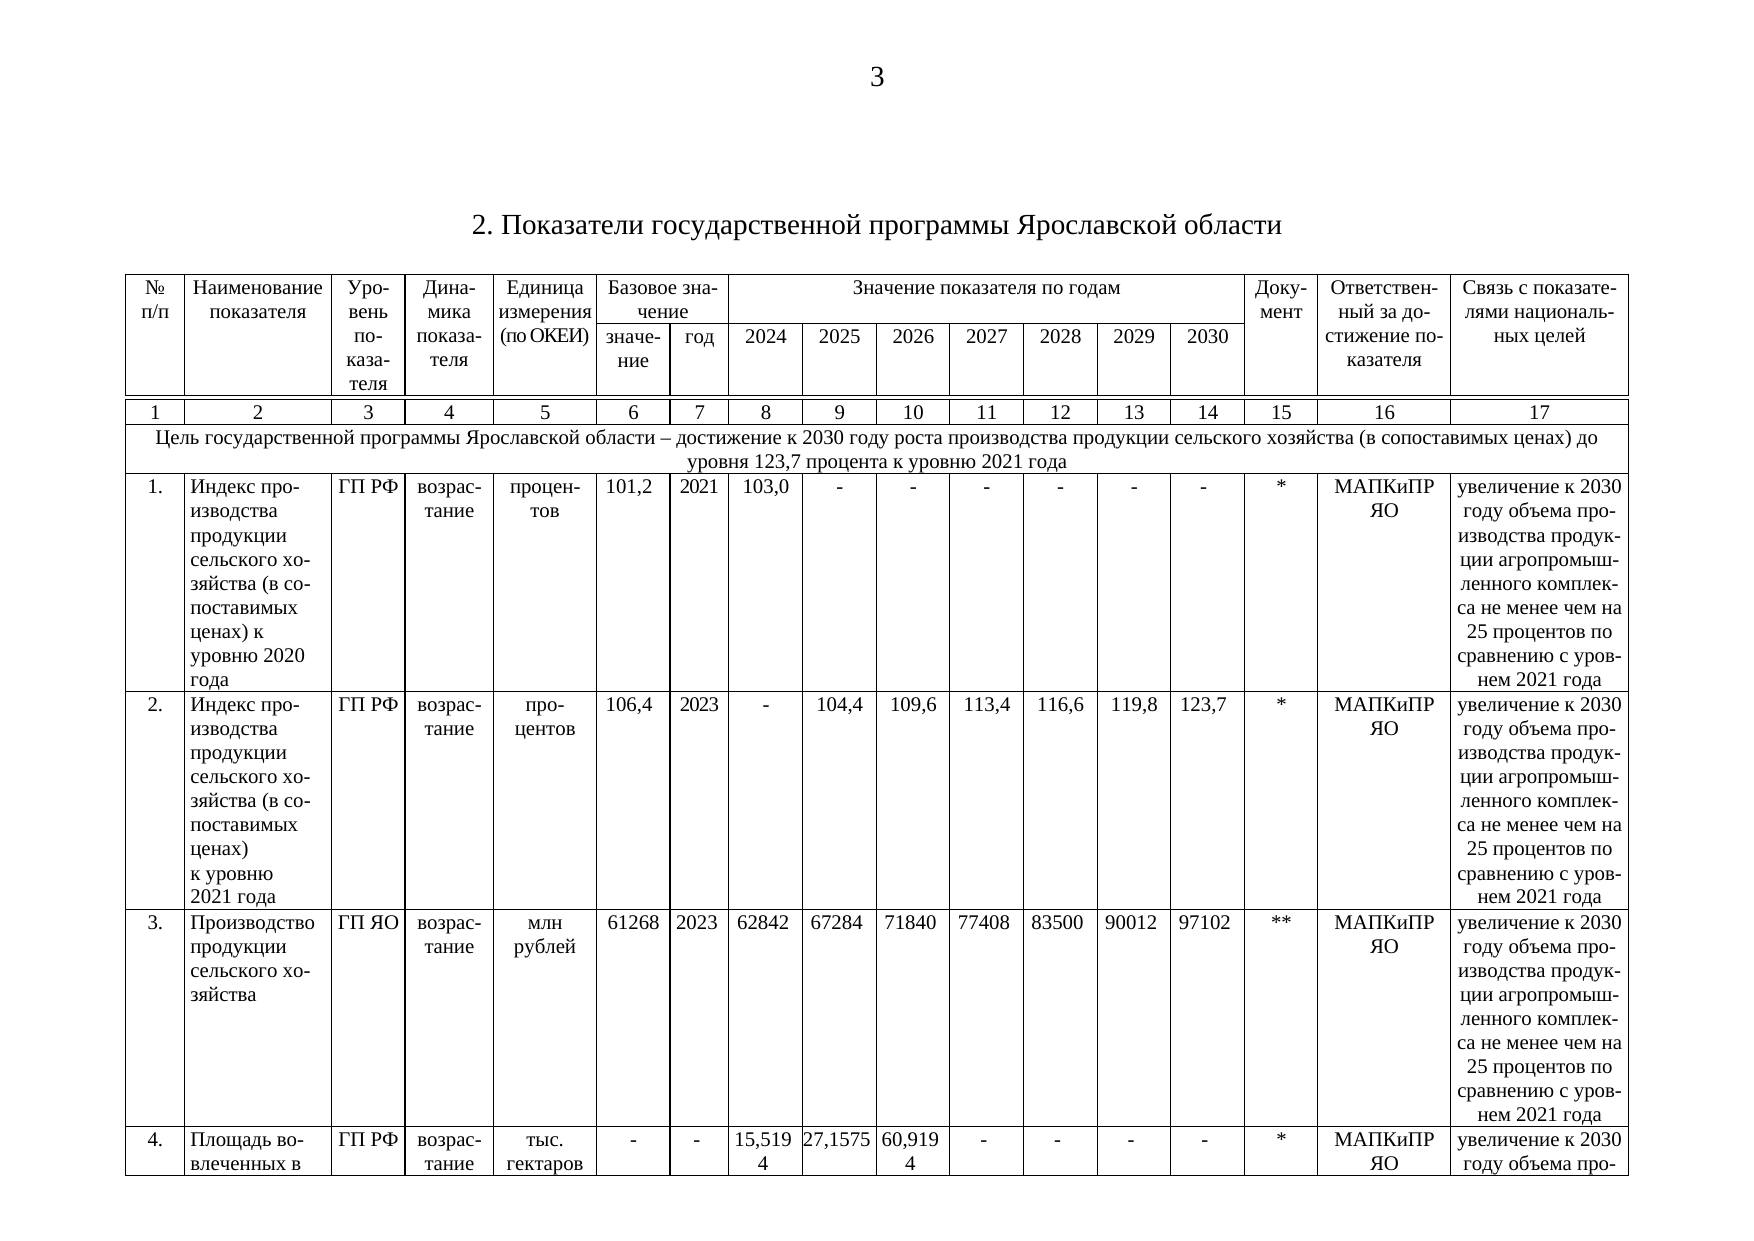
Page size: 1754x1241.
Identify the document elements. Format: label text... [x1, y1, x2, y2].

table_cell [1451, 1127, 1628, 1175]
table_cell увеличение к 2030 году объема про-изводства продук-ции агропромыш-ленного комплек-са не менее чем на 25 процентов по сравнению с уров-нем 2021 года [1451, 474, 1628, 691]
table_header 2 [185, 400, 331, 424]
table_cell - [1171, 1127, 1244, 1175]
table_cell * [1245, 692, 1317, 908]
table_cell 67284 [803, 910, 876, 1126]
table_cell 97102 [1171, 910, 1244, 1126]
table_cell - [877, 474, 949, 691]
table_header 3 [332, 400, 404, 424]
table_cell 15,5194 [729, 1127, 802, 1175]
table_cell 119,8 [1098, 692, 1170, 908]
table_cell 2021 [671, 474, 728, 691]
table_header 9 [803, 400, 876, 424]
table_cell - [597, 1127, 669, 1175]
table_cell 2026 [877, 324, 949, 395]
table_header Единица измерения (по ОКЕИ) [494, 275, 596, 395]
table_header Уровень показа-теля [332, 275, 404, 395]
table_cell 109,6 [877, 692, 949, 908]
table_cell 101,2 [597, 474, 669, 691]
table_header 13 [1098, 400, 1170, 424]
table_cell 116,6 [1024, 692, 1097, 908]
table_cell - [1098, 474, 1170, 691]
table_cell Индекс производства продукции сельского хозяйства (в сопоставимых ценах) к уровню 2020 года [185, 474, 331, 691]
table_header 17 [1451, 400, 1628, 424]
table_cell про-центов [494, 692, 596, 908]
table_cell 60,9194 [877, 1127, 949, 1175]
table_cell 2. [126, 692, 184, 908]
table_cell МАПКиПР ЯО [1318, 474, 1450, 691]
table_cell 106,4 [597, 692, 669, 908]
table_cell - [1024, 1127, 1097, 1175]
table_cell - [1024, 474, 1097, 691]
table_header 4 [406, 400, 493, 424]
table_cell 90012 [1098, 910, 1170, 1126]
table_header Ответственный за достижение показателя [1318, 275, 1450, 395]
table_header 1 [126, 400, 184, 424]
table_cell 71840 [877, 910, 949, 1126]
table_cell значение [597, 324, 669, 395]
table_cell - [1171, 474, 1244, 691]
table_cell 2028 [1024, 324, 1097, 395]
table_cell ГП ЯО [332, 910, 404, 1126]
table_cell год [671, 324, 728, 395]
table_header Наименование показателя [185, 275, 331, 395]
table_header Связь с показателями национальных целей [1451, 275, 1628, 395]
table_cell возрастание [406, 474, 493, 691]
table_cell 104,4 [803, 692, 876, 908]
table_cell ГП РФ [332, 692, 404, 908]
table_cell тыс. гектаров [494, 1127, 596, 1175]
table_header Документ [1245, 275, 1317, 395]
table_cell 103,0 [729, 474, 802, 691]
table_cell * [1245, 474, 1317, 691]
table_cell возрастание [406, 1127, 493, 1175]
table_cell 4. [126, 1127, 184, 1175]
table_header Базовое значение [597, 275, 728, 323]
table_cell увеличение к 2030 году объема про-изводства продук-ции агропромыш-ленного комплек-са не менее чем на 25 процентов по сравнению с уров-нем 2021 года [1451, 910, 1628, 1126]
table_cell - [803, 474, 876, 691]
table_cell 83500 [1024, 910, 1097, 1126]
table_cell 2027 [950, 324, 1023, 395]
table_cell 61268 [597, 910, 669, 1126]
table_cell ** [1245, 910, 1317, 1126]
table_header 12 [1024, 400, 1097, 424]
table_cell 2029 [1098, 324, 1170, 395]
table_cell 113,4 [950, 692, 1023, 908]
table_cell - [671, 1127, 728, 1175]
table_cell МАПКиПР ЯО [1318, 692, 1450, 908]
table_cell увеличение к 2030 году объема про-изводства продук-ции агропромыш-ленного комплек-са не менее чем на 25 процентов по сравнению с уров-нем 2021 года [1451, 692, 1628, 908]
table_cell 2023 [671, 692, 728, 908]
table_header № п/п [126, 275, 184, 395]
table_cell возрастание [406, 910, 493, 1126]
table_header 10 [877, 400, 949, 424]
table_cell МАПКиПР ЯО [1318, 1127, 1450, 1175]
text 2. Показатели государственной программы Ярославской области [118, 207, 1636, 240]
table_cell возрастание [406, 692, 493, 908]
table_cell - [950, 1127, 1023, 1175]
table_cell 1. [126, 474, 184, 691]
table_cell МАПКиПР ЯО [1318, 910, 1450, 1126]
table_header 11 [950, 400, 1023, 424]
table_cell ГП РФ [332, 474, 404, 691]
table_cell 123,7 [1171, 692, 1244, 908]
table_header 6 [597, 400, 669, 424]
table_cell 2023 [671, 910, 728, 1126]
table_cell млн рублей [494, 910, 596, 1126]
table_cell * [1245, 1127, 1317, 1175]
table_header 5 [494, 400, 596, 424]
table_header 16 [1318, 400, 1450, 424]
table_header 8 [729, 400, 802, 424]
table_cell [185, 1127, 331, 1175]
table_cell 2024 [729, 324, 802, 395]
table_cell - [950, 474, 1023, 691]
table_header 7 [671, 400, 728, 424]
table_header Динамика показателя [406, 275, 493, 395]
table_cell - [729, 692, 802, 908]
table_cell 62842 [729, 910, 802, 1126]
table_cell 77408 [950, 910, 1023, 1126]
table_cell 27,1575 [803, 1127, 876, 1175]
table_header 14 [1171, 400, 1244, 424]
table_cell процентов [494, 474, 596, 691]
table_header Значение показателя по годам [729, 275, 1244, 323]
table_cell 3. [126, 910, 184, 1126]
table_cell 2030 [1171, 324, 1244, 395]
table_cell ГП РФ [332, 1127, 404, 1175]
table_cell Цель государственной программы Ярославской области – достижение к 2030 году роста производства продукции сельского хозяйства (в сопоставимых ценах) до уровня 123,7 процента к уровню 2021 года [126, 425, 1628, 473]
table_cell Индекс производства продукции сельского хозяйства (в сопоставимых ценах) к уровню 2021 года [185, 692, 331, 908]
table_cell Производство продукции сельского хозяйства [185, 910, 331, 1126]
table_cell - [1098, 1127, 1170, 1175]
table_cell 2025 [803, 324, 876, 395]
table_header 15 [1245, 400, 1317, 424]
